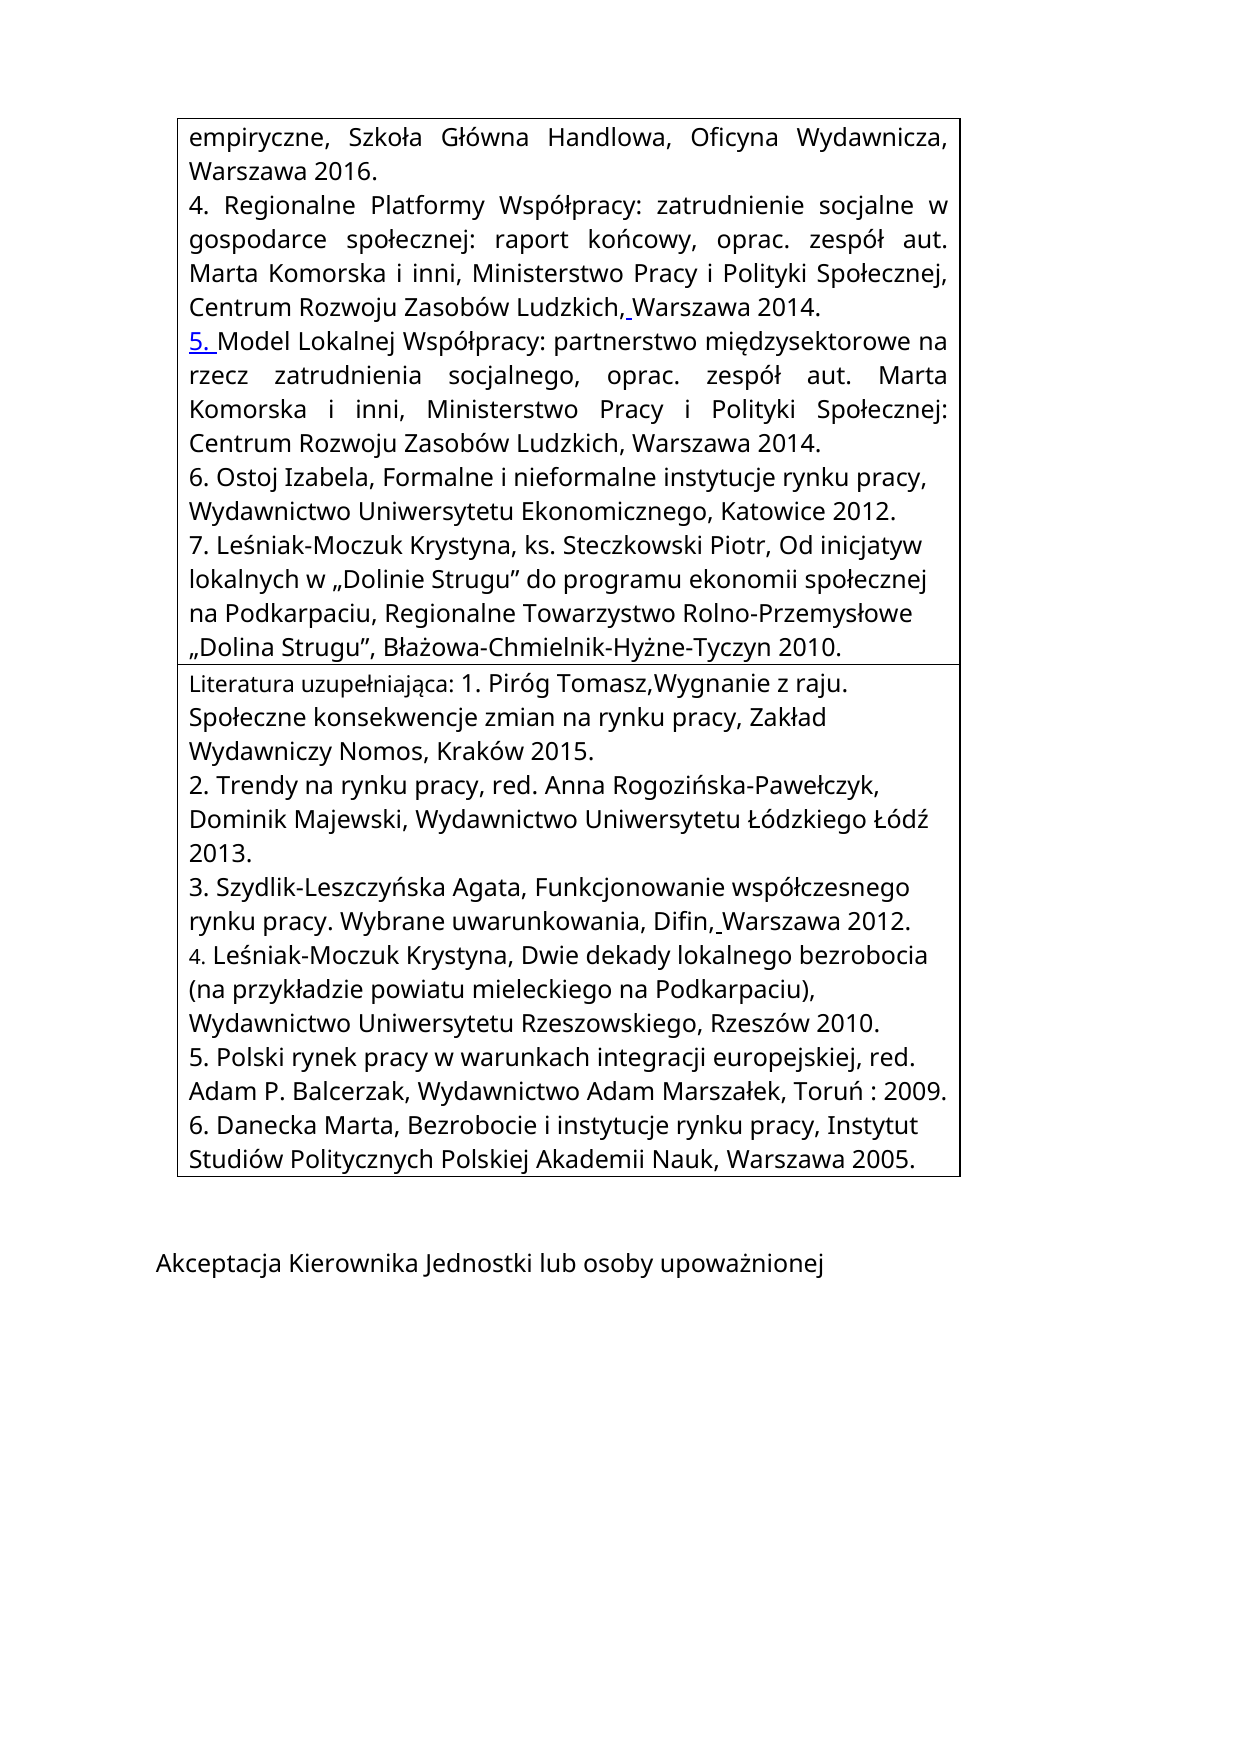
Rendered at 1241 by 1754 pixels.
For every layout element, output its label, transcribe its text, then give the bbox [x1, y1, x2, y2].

table_cell Literatura uzupełniająca: 1. Piróg Tomasz,Wygnanie z raju. Społeczne konsekwencje zmian na rynku pracy, Zakład Wydawniczy Nomos, Kraków 2015. 2. Trendy na rynku pracy, red. Anna Rogozińska-Pawełczyk, Dominik Majewski, Wydawnictwo Uniwersytetu Łódzkiego Łódź 2013. 3. Szydlik-Leszczyńska Agata, Funkcjonowanie współczesnego rynku pracy. Wybrane uwarunkowania, Difin, Warszawa 2012. 4. Leśniak-Moczuk Krystyna, Dwie dekady lokalnego bezrobocia (na przykładzie powiatu mieleckiego na Podkarpaciu), Wydawnictwo Uniwersytetu Rzeszowskiego, Rzeszów 2010. 5. Polski rynek pracy w warunkach integracji europejskiej, red. Adam P. Balcerzak, Wydawnictwo Adam Marszałek, Toruń : 2009. 6. Danecka Marta, Bezrobocie i instytucje rynku pracy, Instytut Studiów Politycznych Polskiej Akademii Nauk, Warszawa 2005. [178, 665, 959, 1176]
text Akceptacja Kierownika Jednostki lub osoby upoważnionej [156, 1245, 1122, 1279]
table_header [178, 119, 959, 664]
